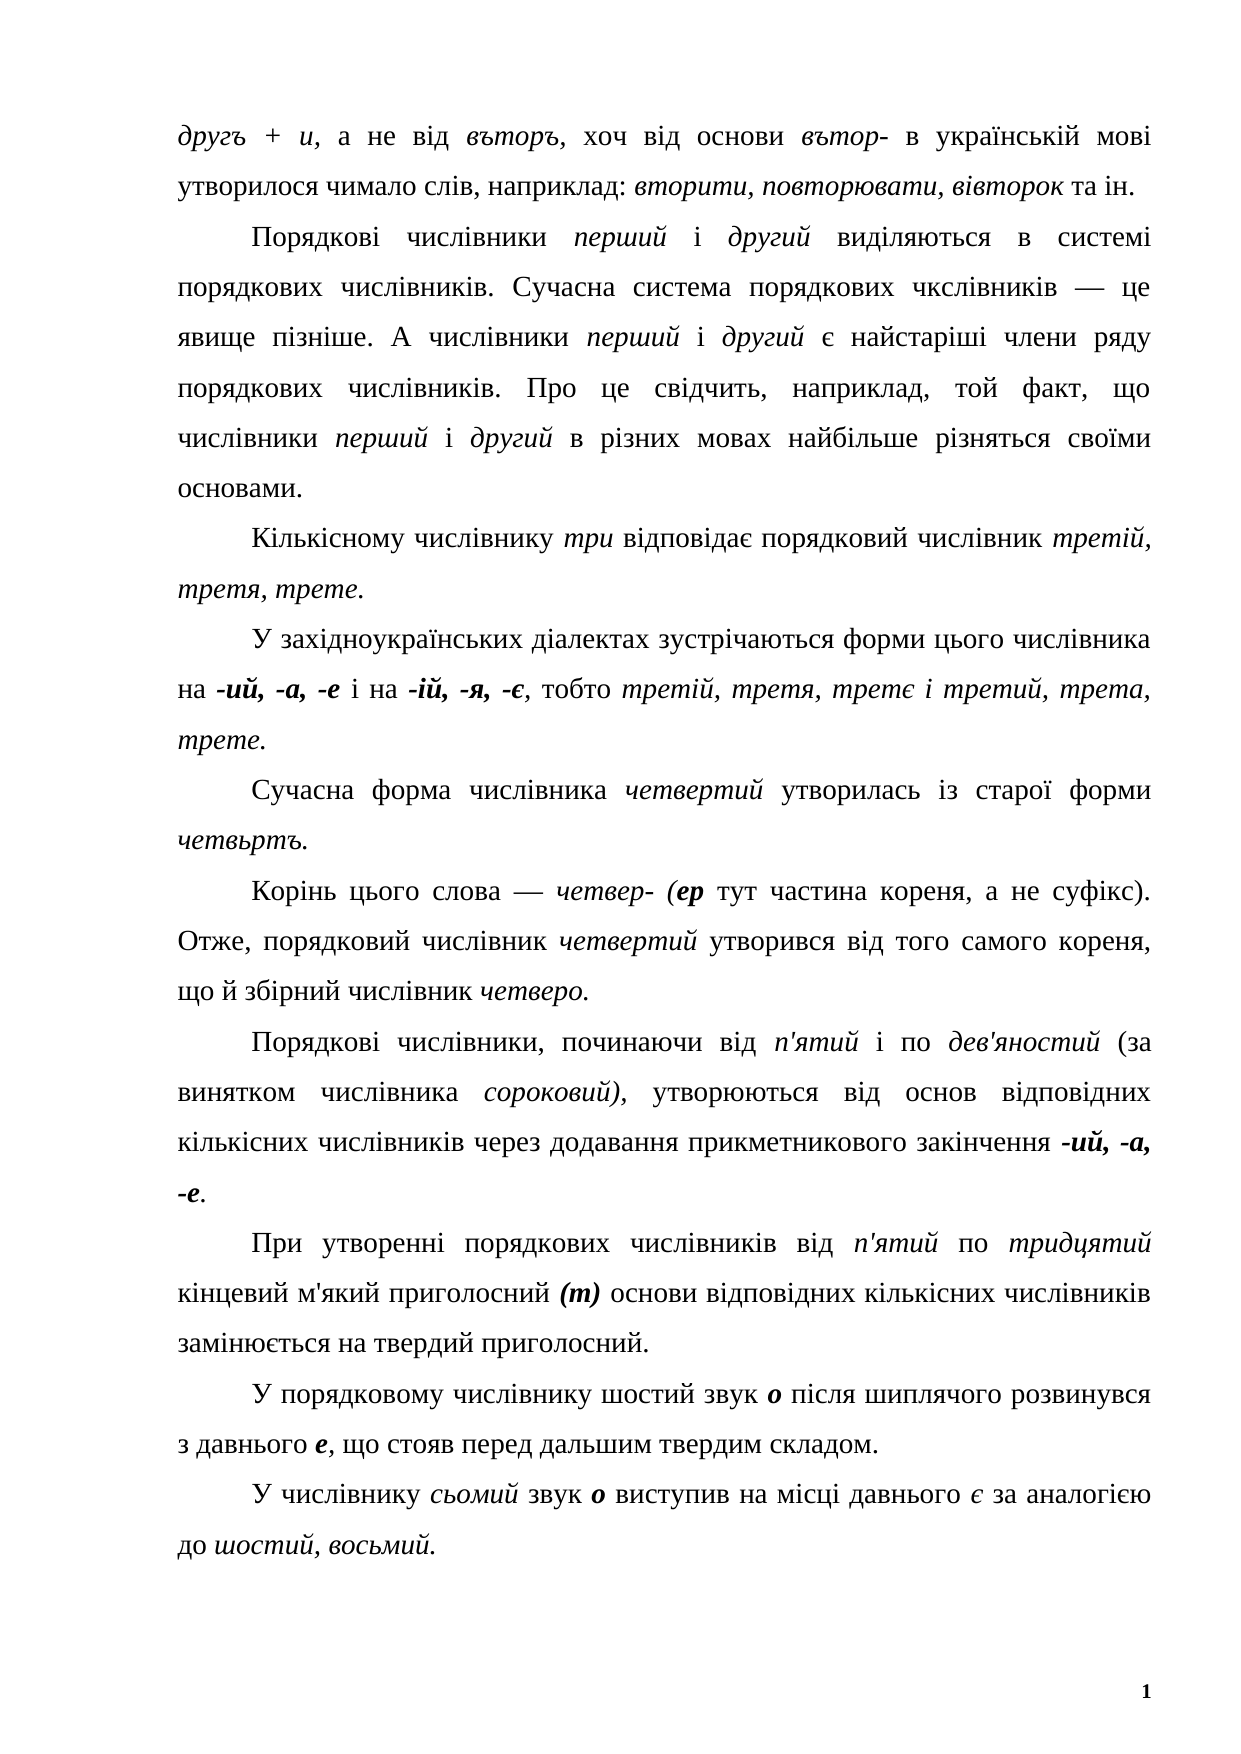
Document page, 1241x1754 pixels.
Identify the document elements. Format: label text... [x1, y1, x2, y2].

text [177, 118, 1152, 202]
text Сучасна форма числівника четвертий утворилась із старої форми четвьртъ. [177, 772, 1152, 856]
text У західноукраїнських діалектах зустрічаються форми цього числівника на -ий, -а, -е і на -ій, -я, -є, тобто третій, третя, третє і третий, трета, трете. [177, 621, 1152, 755]
text Корінь цього слова — четвер- (ер тут частина кореня, а не суфікс). Отже, порядковий числівник четвертий утворився від того самого кореня, що й збірний числівник четверо. [177, 873, 1152, 1007]
text У порядковому числівнику шостий звук о після шиплячого розвинувся з давнього е, що стояв перед дальшим твердим складом. [177, 1376, 1152, 1460]
text Кількісному числівнику три відповідає порядковий числівник третій, третя, трете. [177, 521, 1152, 604]
text При утворенні порядкових числівників від п'ятий по тридцятий кінцевий м'який приголосний (т) основи відповідних кількісних числівників замінюється на твердий приголосний. [177, 1225, 1152, 1359]
text Порядкові числівники перший і другий виділяються в системі порядкових числівників. Сучасна система порядкових чкслівників — це явище пізніше. А числівники перший і другий є найстаріші члени ряду порядкових числівників. Про це свідчить, наприклад, той факт, що числівники перший і другий в різних мовах найбільше різняться своїми основами. [177, 219, 1152, 504]
text У числівнику сьомий звук о виступив на місці давнього є за аналогією до шостий, восьмий. [177, 1477, 1152, 1560]
text Порядкові числівники, починаючи від п'ятий і по дев'яностий (за винятком числівника сороковий), утворюються від основ відповідних кількісних числівників через додавання прикметникового закінчення -ий, -а, -е. [177, 1024, 1152, 1208]
